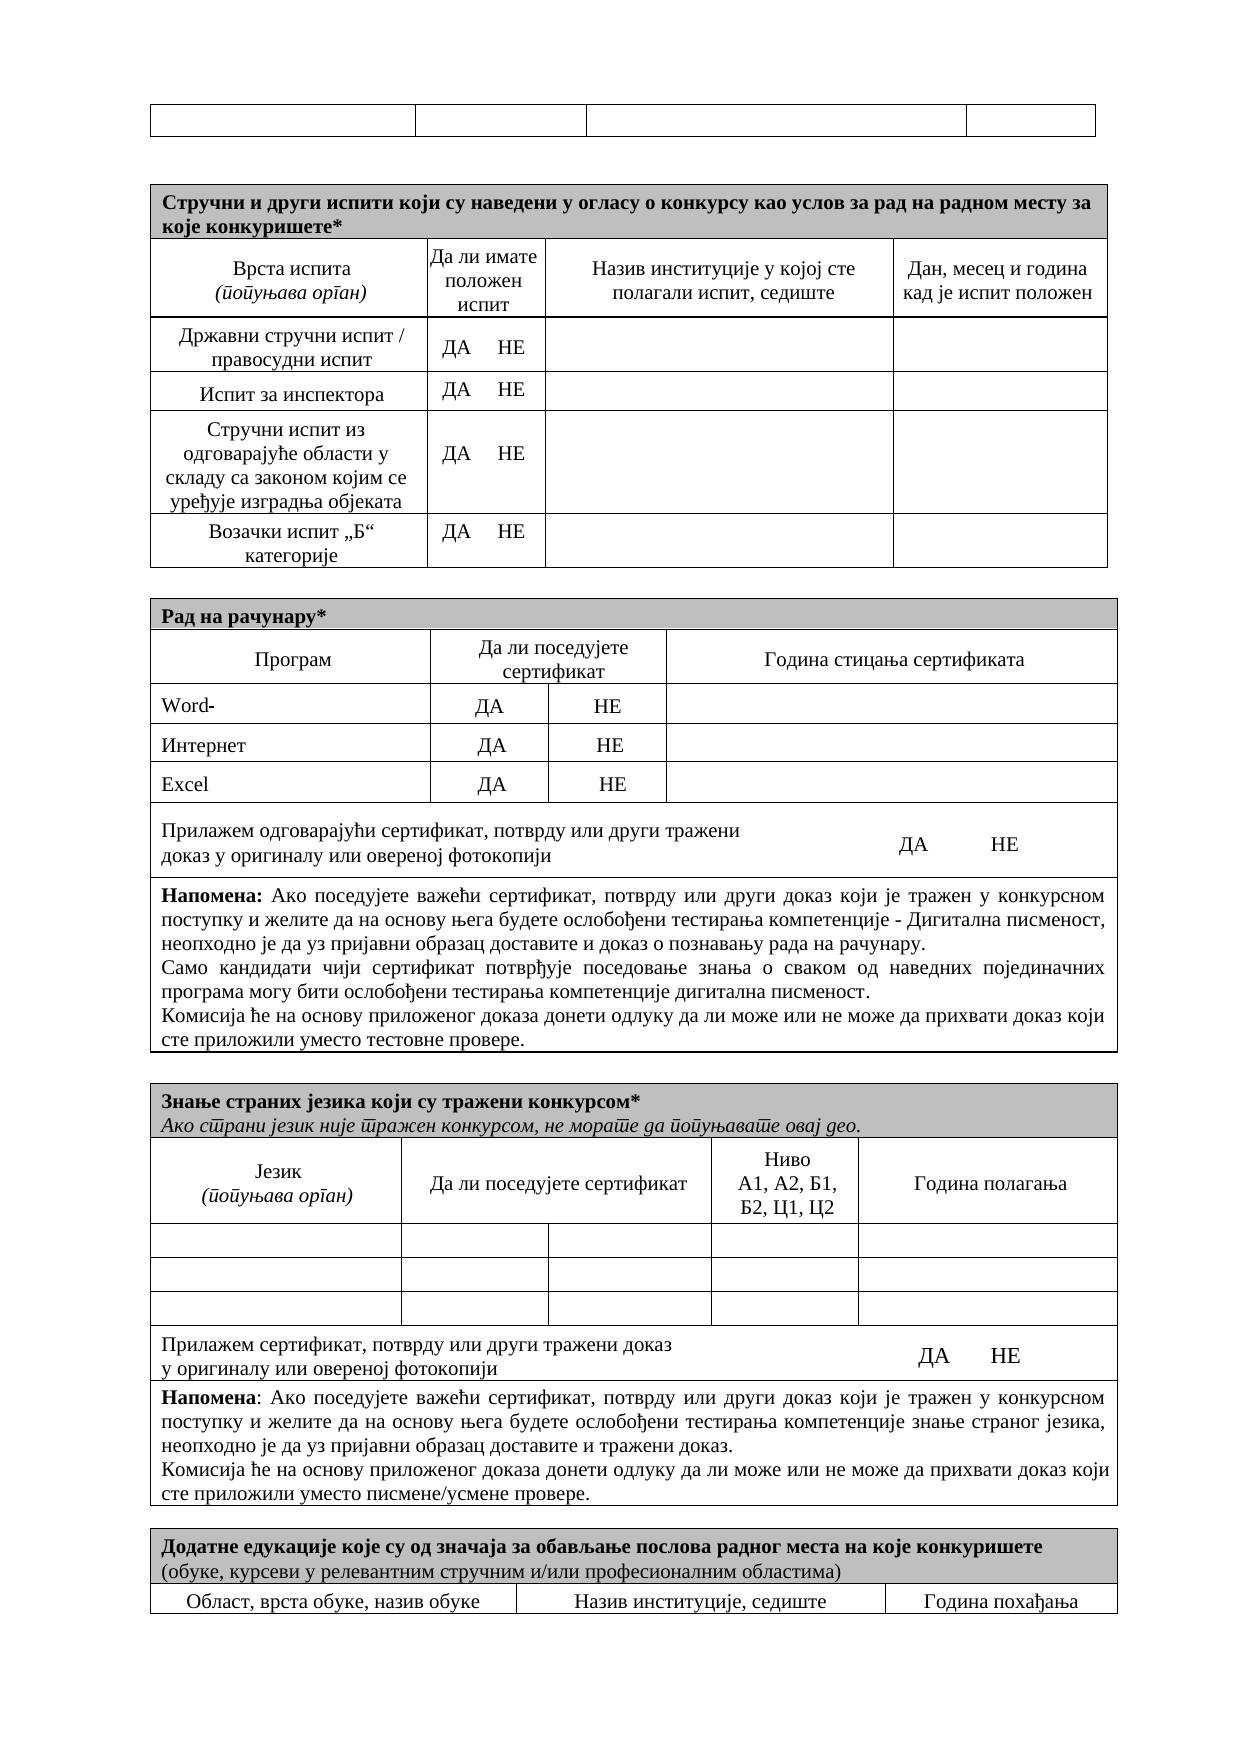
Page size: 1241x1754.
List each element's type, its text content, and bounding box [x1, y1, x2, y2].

table_cell Прилажем сертификат, потврду или други тражени доказ у оригиналу или овереној фотокопији [151, 1326, 817, 1379]
table_cell Назив институције, седиште [517, 1584, 885, 1613]
table_cell ДА НЕ [428, 514, 545, 567]
table_cell [151, 1224, 401, 1257]
table_cell Област, врста обуке, назив обуке [151, 1584, 516, 1613]
table_cell Ниво А1, А2, Б1, Б2, Ц1, Ц2 [712, 1138, 858, 1223]
table_cell [712, 1224, 858, 1257]
table_cell [549, 1224, 711, 1257]
table_cell [894, 411, 1107, 513]
table_cell [967, 105, 1095, 136]
table_cell НЕ [549, 684, 666, 723]
table_cell Дан, месец и година кад је испит положен [894, 239, 1107, 316]
table_cell [151, 1292, 401, 1325]
table_cell Програм [151, 630, 430, 683]
table_cell [894, 318, 1107, 371]
table_cell Државни стручни испит / правосудни испит [151, 318, 427, 371]
table_cell [894, 514, 1107, 567]
table_cell Excel [151, 762, 430, 802]
table_cell Година полагања [859, 1138, 1117, 1223]
table_cell Година похађања [886, 1584, 1117, 1613]
table_header Додатне едукације које су од значаја за обављање послова радног места на које конкуришете (обуке, курсеви у релевантним стручним и/или професионалним областима) [151, 1529, 1117, 1583]
table_header Рад на рачунару* [151, 599, 1117, 628]
table_cell Стручни испит из одговарајуће области у складу са законом којим се уређује изградња објеката [151, 411, 427, 513]
table_cell [151, 105, 415, 136]
table_cell Испит за инспектора [151, 372, 427, 410]
table_header Стручни и други испити који су наведени у огласу о конкурсу као услов за рад на радном месту за које конкуришете* [151, 185, 1107, 238]
table_cell [667, 762, 1117, 802]
table_cell [549, 1258, 711, 1291]
table_cell [712, 1292, 858, 1325]
table_cell [402, 1292, 548, 1325]
table_cell ДА НЕ [817, 1326, 1117, 1379]
table_cell ДА НЕ [428, 318, 545, 371]
table_cell Да ли поседујете сертификат [402, 1138, 711, 1223]
table_cell [416, 105, 586, 136]
table_cell [859, 1258, 1117, 1291]
table_cell Прилажем одговарајући сертификат, потврду или други тражени доказ у оригиналу или овереној фотокопији [151, 803, 888, 877]
table_cell Напомена: Ако поседујете важећи сертификат, потврду или други доказ који је тражен у конкурсном поступку и желите да на основу њега будете ослобођени тестирања компетенције знање страног језика, неопходно је да уз пријавни образац доставите и тражени доказ. Комисија ће на основу приложеног доказа донети одлуку да ли може или не може да прихвати доказ који сте приложили уместо писмене/усмене провере. [151, 1381, 1117, 1505]
table_cell Интернет [151, 724, 430, 761]
table_cell Word [151, 684, 430, 723]
table_cell Врста испита (попуњава орган) [151, 239, 427, 316]
table_cell Да ли имате положен испит [428, 239, 545, 316]
table_header [915, 1084, 1117, 1137]
table_cell [402, 1258, 548, 1291]
table_cell [667, 724, 1117, 761]
table_cell Да ли поседујете сертификат [431, 630, 666, 683]
table_cell [151, 1258, 401, 1291]
table_cell Возачки испит „Б“ категорије [151, 514, 427, 567]
table_cell ДА [431, 762, 548, 802]
table_cell Назив институције у којој сте полагали испит, седиште [546, 239, 893, 316]
table_cell [667, 684, 1117, 723]
table_cell [402, 1224, 548, 1257]
table_cell [859, 1224, 1117, 1257]
table_cell [546, 318, 893, 371]
table_cell [859, 1292, 1117, 1325]
table_cell [546, 372, 893, 410]
table_cell [712, 1258, 858, 1291]
table_cell [894, 372, 1107, 410]
table_cell НЕ [549, 724, 666, 761]
table_cell Напомена: Ако поседујете важећи сертификат, потврду или други доказ који је тражен у конкурсном поступку и желите да на основу њега будете ослобођени тестирања компетенције - Дигитална писменост, неопходно је да уз пријавни образац доставите и доказ о познавању рада на рачунару. Само кандидати чији сертификат потврђује поседовање знања о сваком од наведних појединачних програма могу бити ослобођени тестирања компетенције дигитална писменост. Комисија ће на основу приложеног доказа донети одлуку да ли може или не може да прихвати доказ који сте приложили уместо тестовне провере. [151, 878, 1117, 1051]
table_header Знање страних језика који су тражени конкурсом* Ако страни језик није тражен конкурсом, не морате да попуњавате овај део. [151, 1084, 915, 1137]
table_cell ДА НЕ [428, 372, 545, 410]
table_cell ДА [431, 724, 548, 761]
table_cell ДА НЕ [428, 411, 545, 513]
table_cell ДА НЕ [888, 803, 1117, 877]
table_cell Језик (попуњава орган) [151, 1138, 401, 1223]
table_cell [587, 105, 966, 136]
table_cell [549, 1292, 711, 1325]
table_cell ДА [431, 684, 548, 723]
table_cell Година стицања сертификата [667, 630, 1117, 683]
table_cell НЕ [549, 762, 666, 802]
table_cell [546, 411, 893, 513]
table_cell [546, 514, 893, 567]
